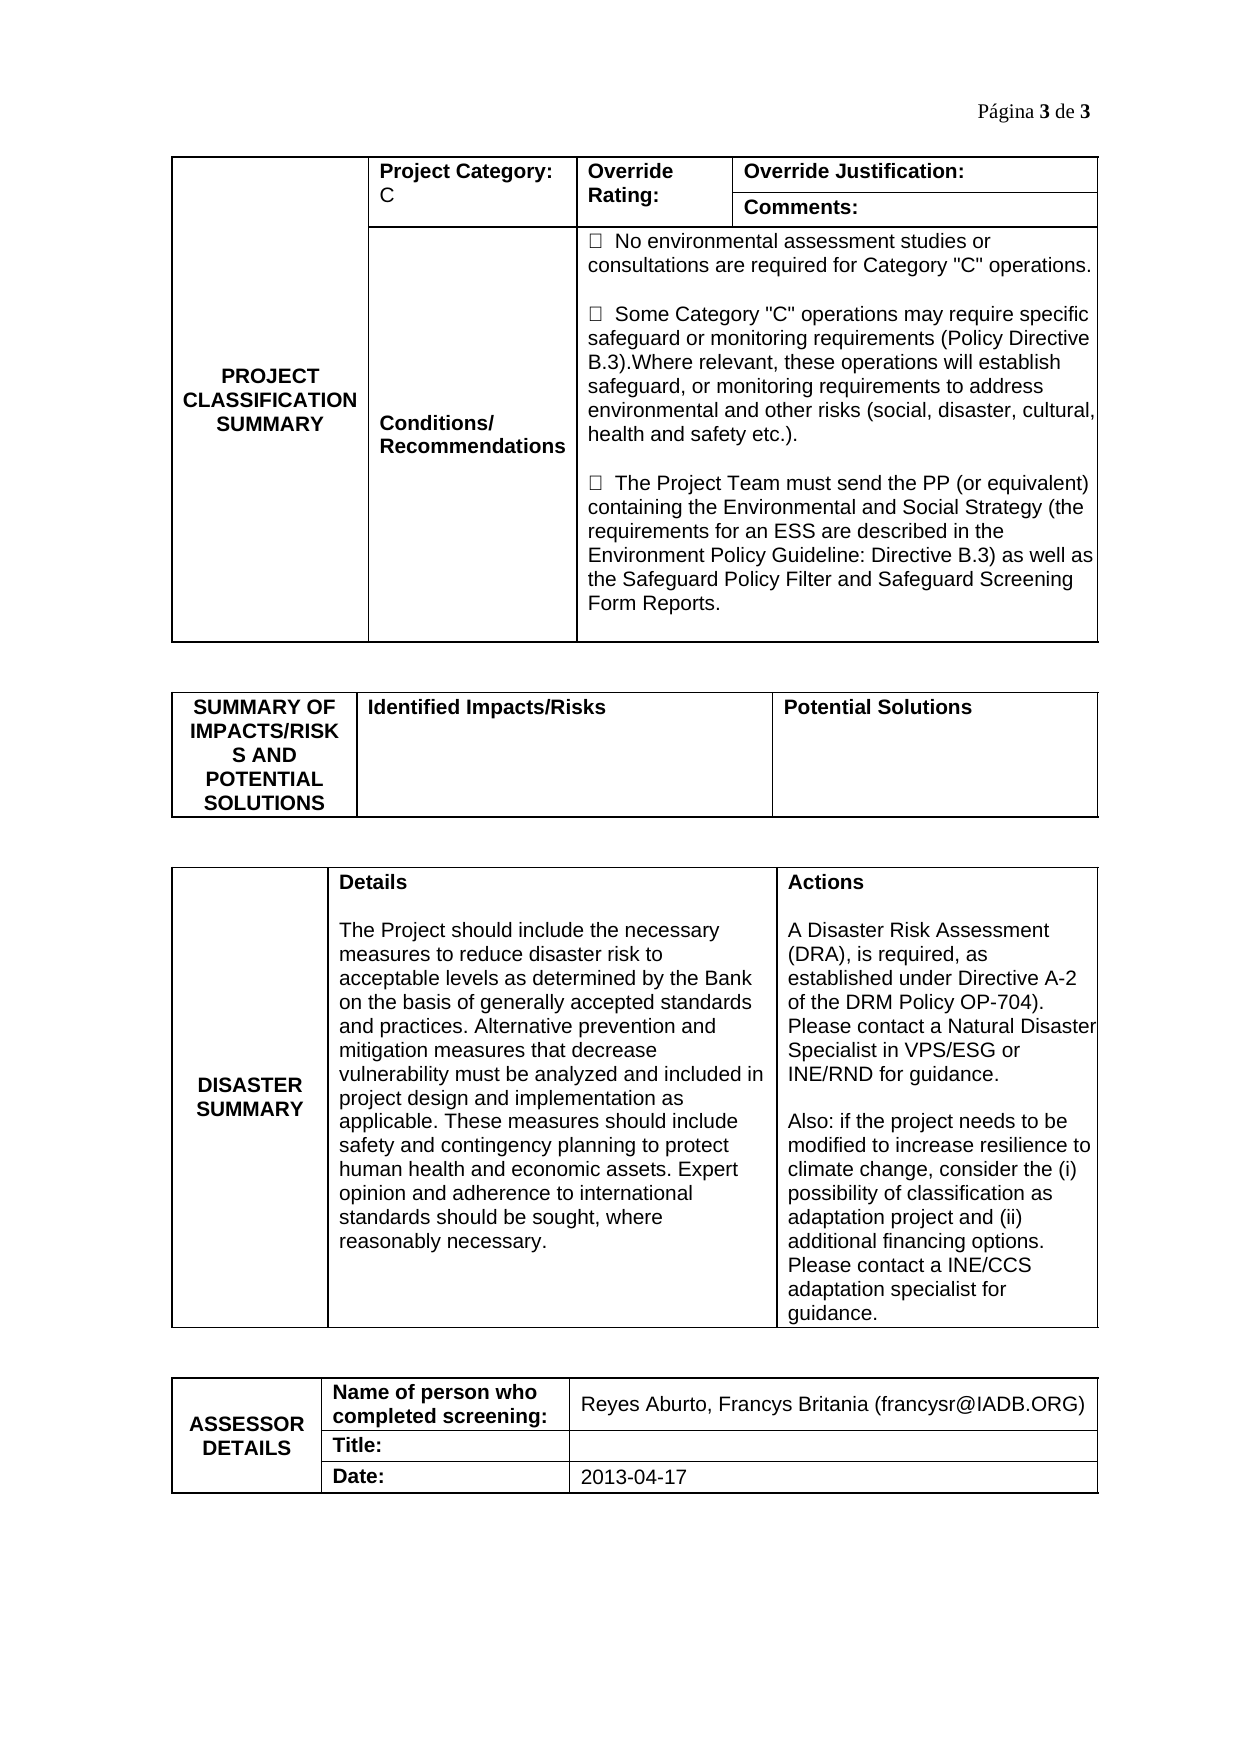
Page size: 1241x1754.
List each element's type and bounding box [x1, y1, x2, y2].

table_header [149, 152, 1132, 1498]
